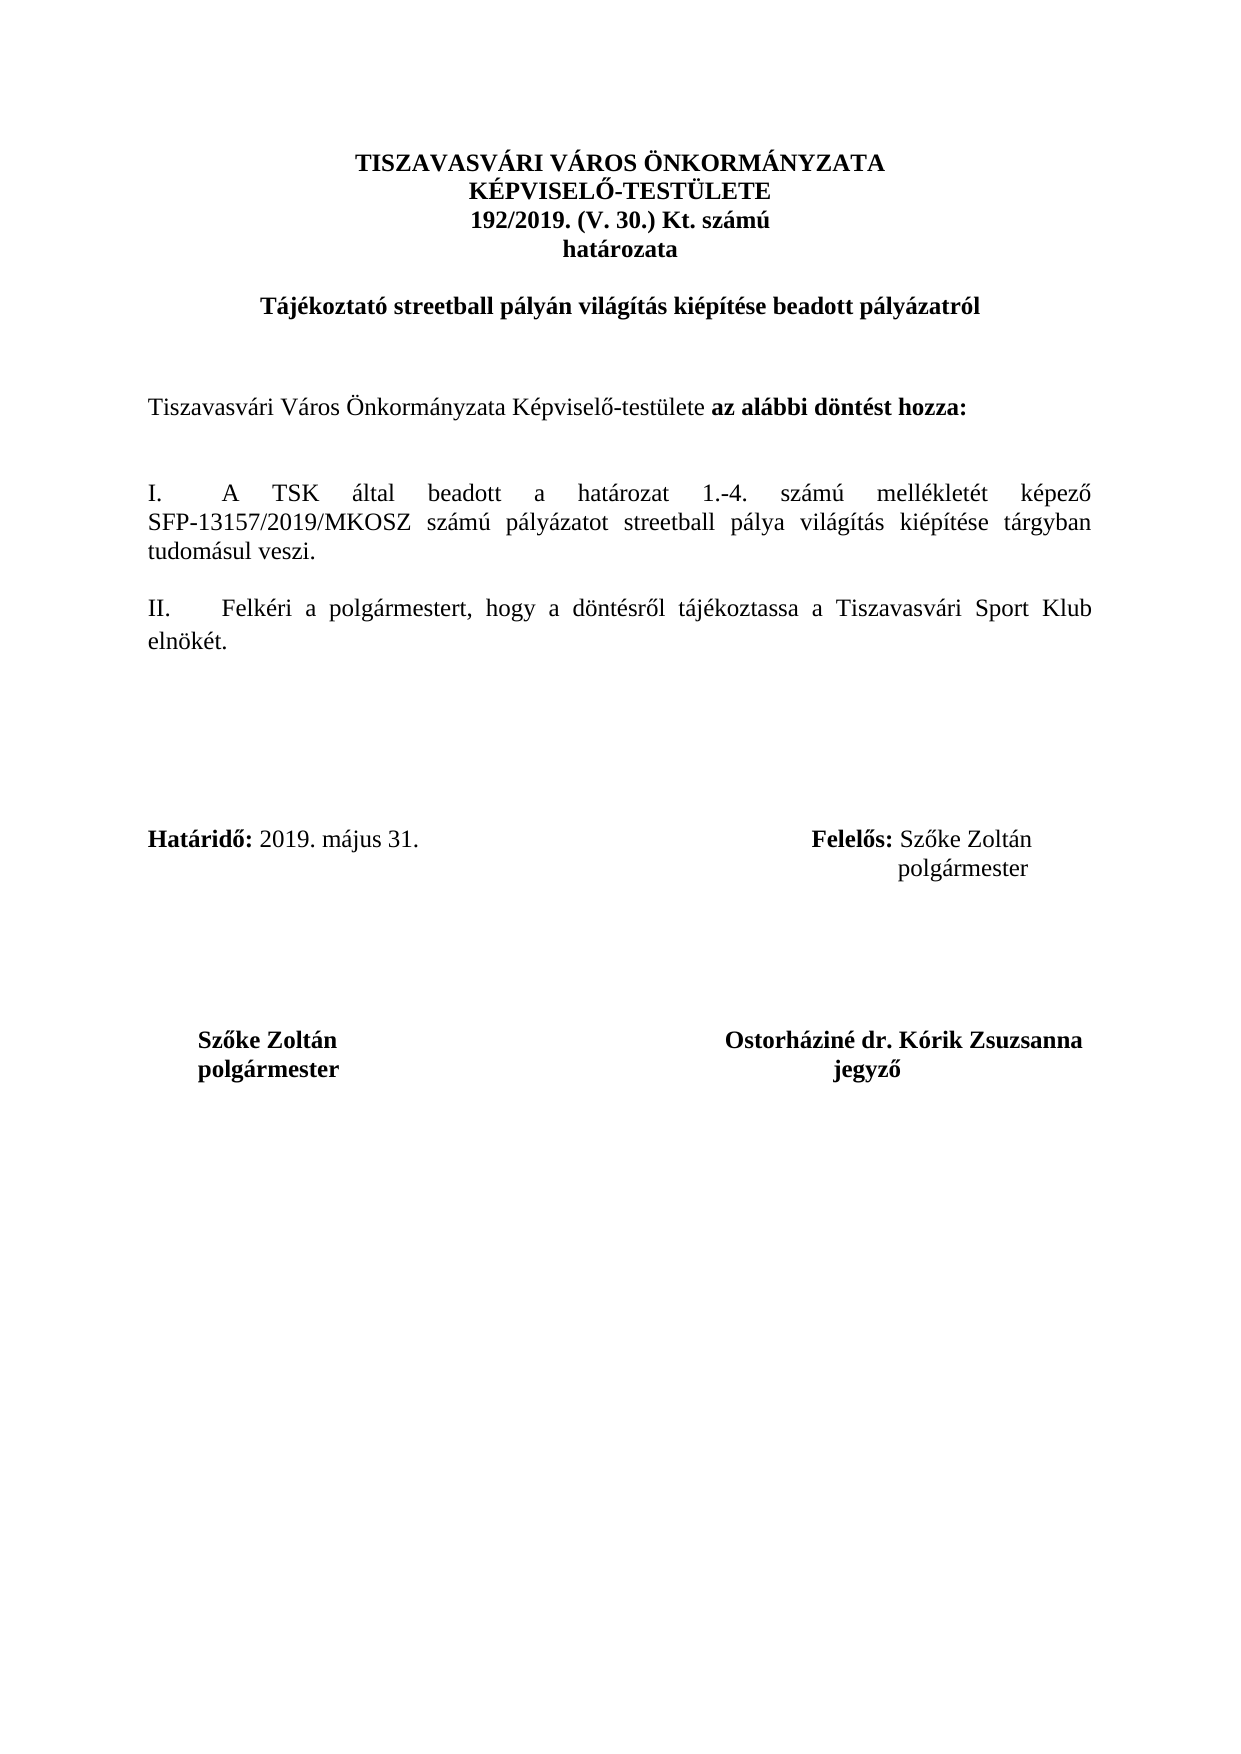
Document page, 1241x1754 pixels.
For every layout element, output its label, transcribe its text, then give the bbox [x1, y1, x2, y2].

text Tájékoztató streetball pályán világítás kiépítése beadott pályázatról [148, 291, 1093, 320]
text polgármester [148, 853, 1093, 881]
text polgármester jegyző [148, 1054, 1093, 1083]
text II. Felkéri a polgármestert, hogy a döntésről tájékoztassa a Tiszavasvári Sport Klub elnökét. [148, 593, 1093, 655]
text 192/2019. (V. 30.) Kt. számú [148, 205, 1093, 234]
title KÉPVISELŐ-TESTÜLETE [148, 176, 1093, 205]
text határozata [148, 234, 1093, 263]
title TISZAVASVÁRI VÁROS ÖNKORMÁNYZATA [148, 148, 1093, 176]
text Szőke Zoltán Ostorháziné dr. Kórik Zsuzsanna [148, 1025, 1093, 1054]
text Tiszavasvári Város Önkormányzata Képviselő-testülete az alábbi döntést hozza: [148, 392, 1093, 421]
text Határidő: 2019. május 31. Felelős: Szőke Zoltán [148, 824, 1093, 853]
text I. A TSK által beadott a határozat 1.-4. számú mellékletét képező SFP-13157/2019/MKOSZ számú pályázatot streetball pálya világítás kiépítése tárgyban tudomásul veszi. [148, 478, 1093, 564]
